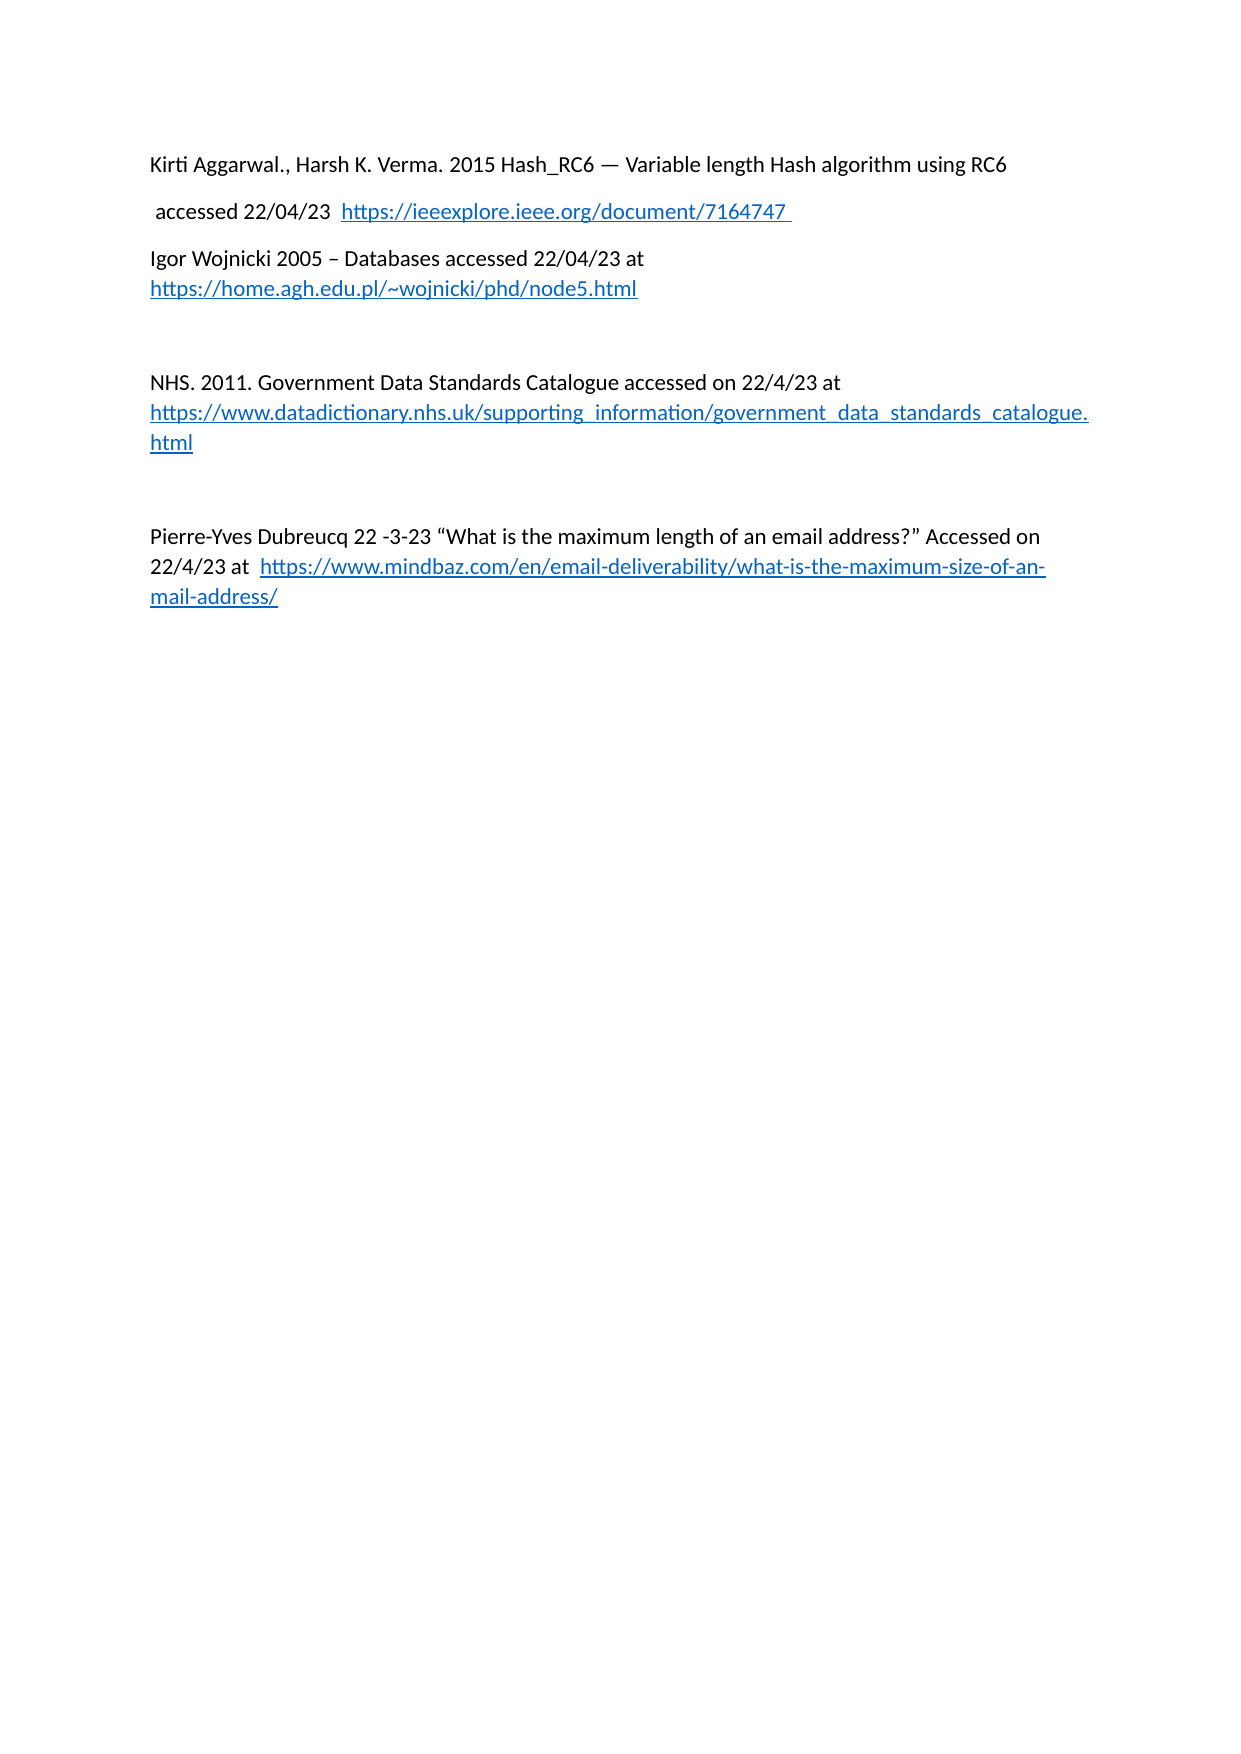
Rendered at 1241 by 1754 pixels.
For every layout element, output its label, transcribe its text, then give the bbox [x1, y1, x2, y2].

text NHS. 2011. Government Data Standards Catalogue accessed on 22/4/23 at https://www.datadictionary.nhs.uk/supporting_information/government_data_standards_catalogue.html [150, 368, 1090, 456]
text Igor Wojnicki 2005 – Databases accessed 22/04/23 at https://home.agh.edu.pl/~wojnicki/phd/node5.html [150, 244, 1090, 302]
text accessed 22/04/23 https://ieeexplore.ieee.org/document/7164747 [150, 197, 1090, 225]
text Kirti Aggarwal., Harsh K. Verma. 2015 Hash_RC6 — Variable length Hash algorithm using RC6 [150, 150, 1090, 178]
text Pierre-Yves Dubreucq 22 -3-23 “What is the maximum length of an email address?” Accessed on 22/4/23 at https://www.mindbaz.com/en/email-deliverability/what-is-the-maximum-size-of-an-mail-address/ [150, 522, 1090, 610]
